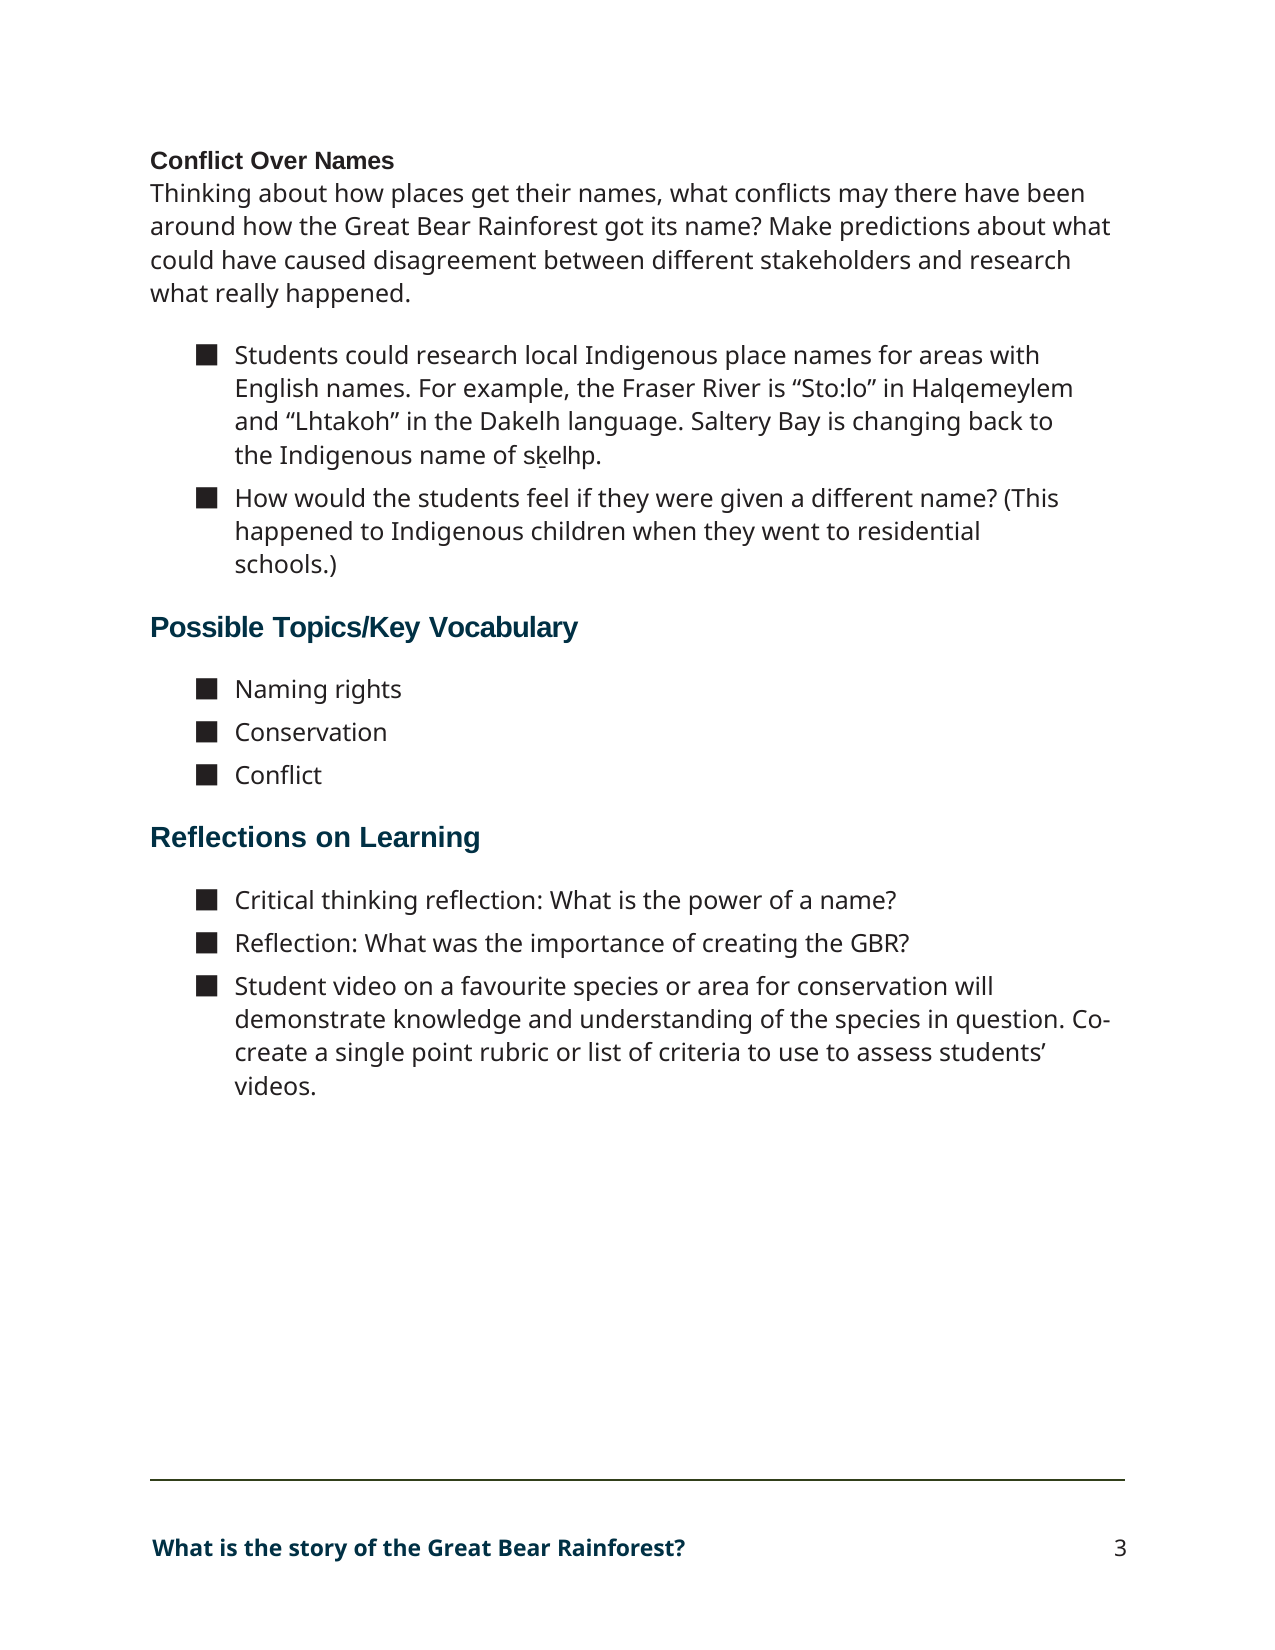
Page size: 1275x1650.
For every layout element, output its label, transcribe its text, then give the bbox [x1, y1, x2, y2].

list Students could research local Indigenous place names for areas with English names. For example, the Fraser River is “Sto:lo” in Halqemeylem and “Lhtakoh” in the Dakelh language. Saltery Bay is changing back to the Indigenous name of sḵelhp. [197, 338, 1083, 471]
text Thinking about how places get their names, what conflicts may there have been around how the Great Bear Rainforest got its name? Make predictions about what could have caused disagreement between different stakeholders and research what really happened. [150, 176, 1130, 310]
list Reflection: What was the importance of creating the GBR? [197, 925, 1275, 959]
list Student video on a favourite species or area for conservation will demonstrate knowledge and understanding of the species in question. Co- create a single point rubric or list of criteria to use to assess students’ videos. [197, 968, 1125, 1102]
list Conflict [197, 757, 1275, 792]
list Critical thinking reflection: What is the power of a name? [197, 882, 1275, 917]
list How would the students feel if they were given a different name? (This happened to Indigenous children when they went to residential schools.) [197, 481, 1075, 581]
list Naming rights [197, 672, 1275, 706]
subtitle Reflections on Learning [150, 820, 1275, 854]
subtitle Possible Topics/Key Vocabulary [150, 610, 1275, 643]
list Conservation [197, 715, 1275, 749]
subtitle Conflict Over Names [150, 146, 1275, 174]
